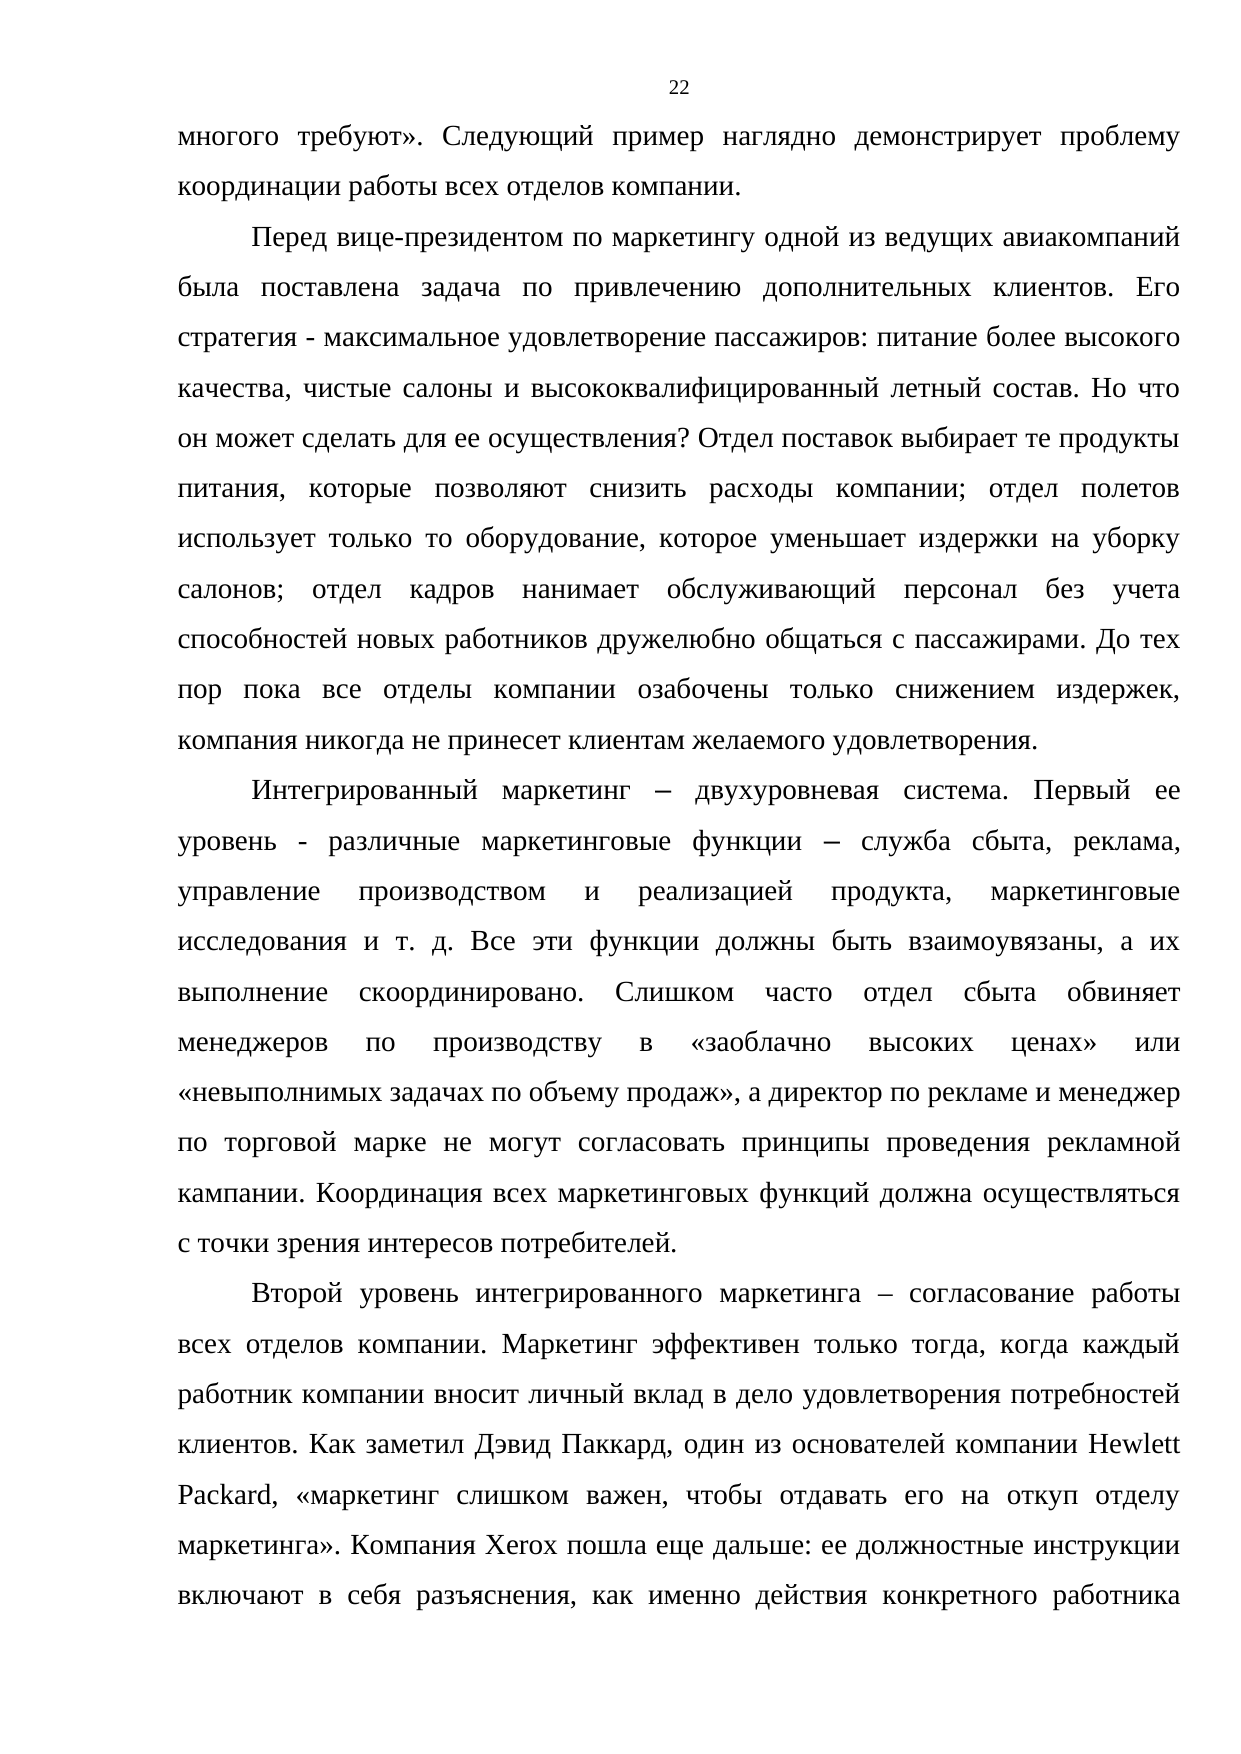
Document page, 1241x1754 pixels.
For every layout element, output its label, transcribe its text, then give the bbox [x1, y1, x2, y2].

text Перед вице-президентом по маркетингу одной из ведущих авиакомпаний была поставлена задача по привлечению дополнительных клиентов. Его стратегия - максимальное удовлетворение пассажиров: питание более высокого качества, чистые салоны и высококвалифицированный летный состав. Но что он может сделать для ее осуществления? Отдел поставок выбирает те продукты питания, которые позволяют снизить расходы компании; отдел полетов использует только то оборудование, которое уменьшает издержки на уборку салонов; отдел кадров нанимает обслуживающий персонал без учета способностей новых работников дружелюбно общаться с пассажирами. До тех пор пока все отделы компании озабочены только снижением издержек, компания никогда не принесет клиентам желаемого удовлетворения. [177, 219, 1181, 755]
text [177, 118, 1181, 202]
text Интегрированный маркетинг – двухуровневая система. Первый ее уровень - различные маркетинговые функции – служба сбыта, реклама, управление производством и реализацией продукта, маркетинговые исследования и т. д. Все эти функции должны быть взаимоувязаны, а их выполнение скоординировано. Слишком часто отдел сбыта обвиняет менеджеров по производству в «заоблачно высоких ценах» или «невыполнимых задачах по объему продаж», а директор по рекламе и менеджер по торговой марке не могут согласовать принципы проведения рекламной кампании. Координация всех маркетинговых функций должна осуществляться с точки зрения интересов потребителей. [177, 772, 1181, 1259]
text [177, 1276, 1181, 1611]
